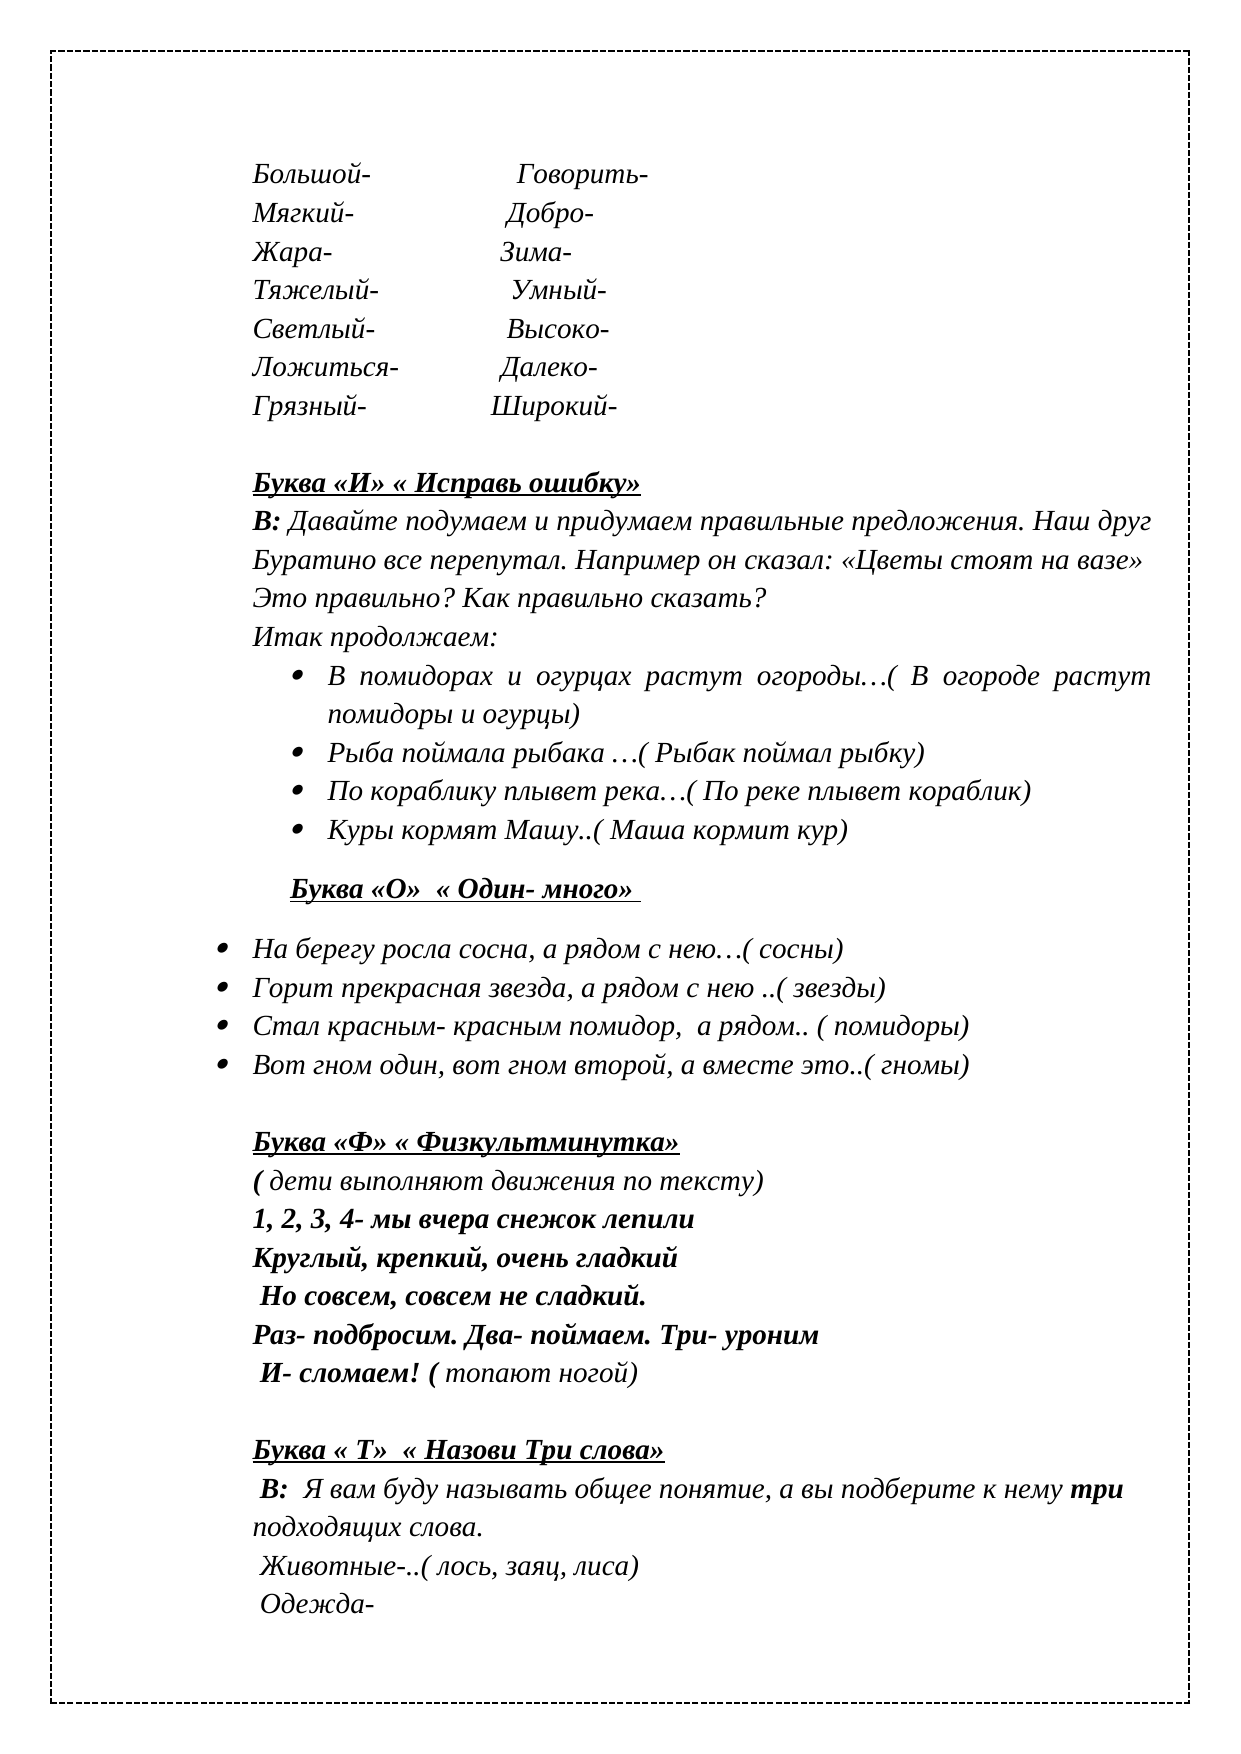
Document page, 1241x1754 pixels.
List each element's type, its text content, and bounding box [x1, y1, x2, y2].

list Это правильно? Как правильно сказать? [252, 581, 1152, 614]
list Ложиться- Далеко- [252, 349, 1152, 383]
list Стал красным- красным помидор, а рядом.. ( помидоры) [215, 1008, 1152, 1042]
list Мягкий- Добро- [252, 195, 1152, 229]
list По кораблику плывет река…( По реке плывет кораблик) [290, 773, 1152, 807]
list Буква «И» « Исправь ошибку» [252, 465, 1152, 498]
list Грязный- Широкий- [252, 388, 1152, 421]
list Итак продолжаем: [252, 619, 1152, 653]
list Жара- Зима- [252, 234, 1152, 267]
list Круглый, крепкий, очень гладкий [252, 1240, 1152, 1273]
text Буква «О» « Один- много» [290, 872, 1152, 905]
list И- сломаем! ( топают ногой) [252, 1355, 1152, 1389]
list В помидорах и огурцах растут огороды…( В огороде растут помидоры и огурцы) [290, 658, 1152, 730]
list На берегу росла сосна, а рядом с нею…( сосны) [215, 931, 1152, 965]
list Тяжелый- Умный- [252, 272, 1152, 306]
list Вот гном один, вот гном второй, а вместе это..( гномы) [215, 1047, 1152, 1081]
list Куры кормят Машу..( Маша кормит кур) [290, 812, 1152, 846]
list В: Я вам буду называть общее понятие, а вы подберите к нему три подходящих слова. [252, 1471, 1152, 1543]
list Большой- Говорить- [252, 157, 1152, 190]
list Буква «Ф» « Физкультминутка» [252, 1124, 1152, 1158]
list 1, 2, 3, 4- мы вчера снежок лепили [252, 1201, 1152, 1235]
list Одежда- [252, 1587, 1152, 1620]
list Буква « Т» « Назови Три слова» [252, 1432, 1152, 1466]
list Но совсем, совсем не сладкий. [252, 1278, 1152, 1312]
list Горит прекрасная звезда, а рядом с нею ..( звезды) [215, 970, 1152, 1003]
list Рыба поймала рыбака …( Рыбак поймал рыбку) [290, 735, 1152, 768]
list ( дети выполняют движения по тексту) [252, 1163, 1152, 1196]
list Животные-..( лось, заяц, лиса) [252, 1548, 1152, 1582]
list Раз- подбросим. Два- поймаем. Три- уроним [252, 1317, 1152, 1350]
list В: Давайте подумаем и придумаем правильные предложения. Наш друг Буратино все перепутал. Например он сказал: «Цветы стоят на вазе» [252, 503, 1152, 576]
list Светлый- Высоко- [252, 311, 1152, 344]
